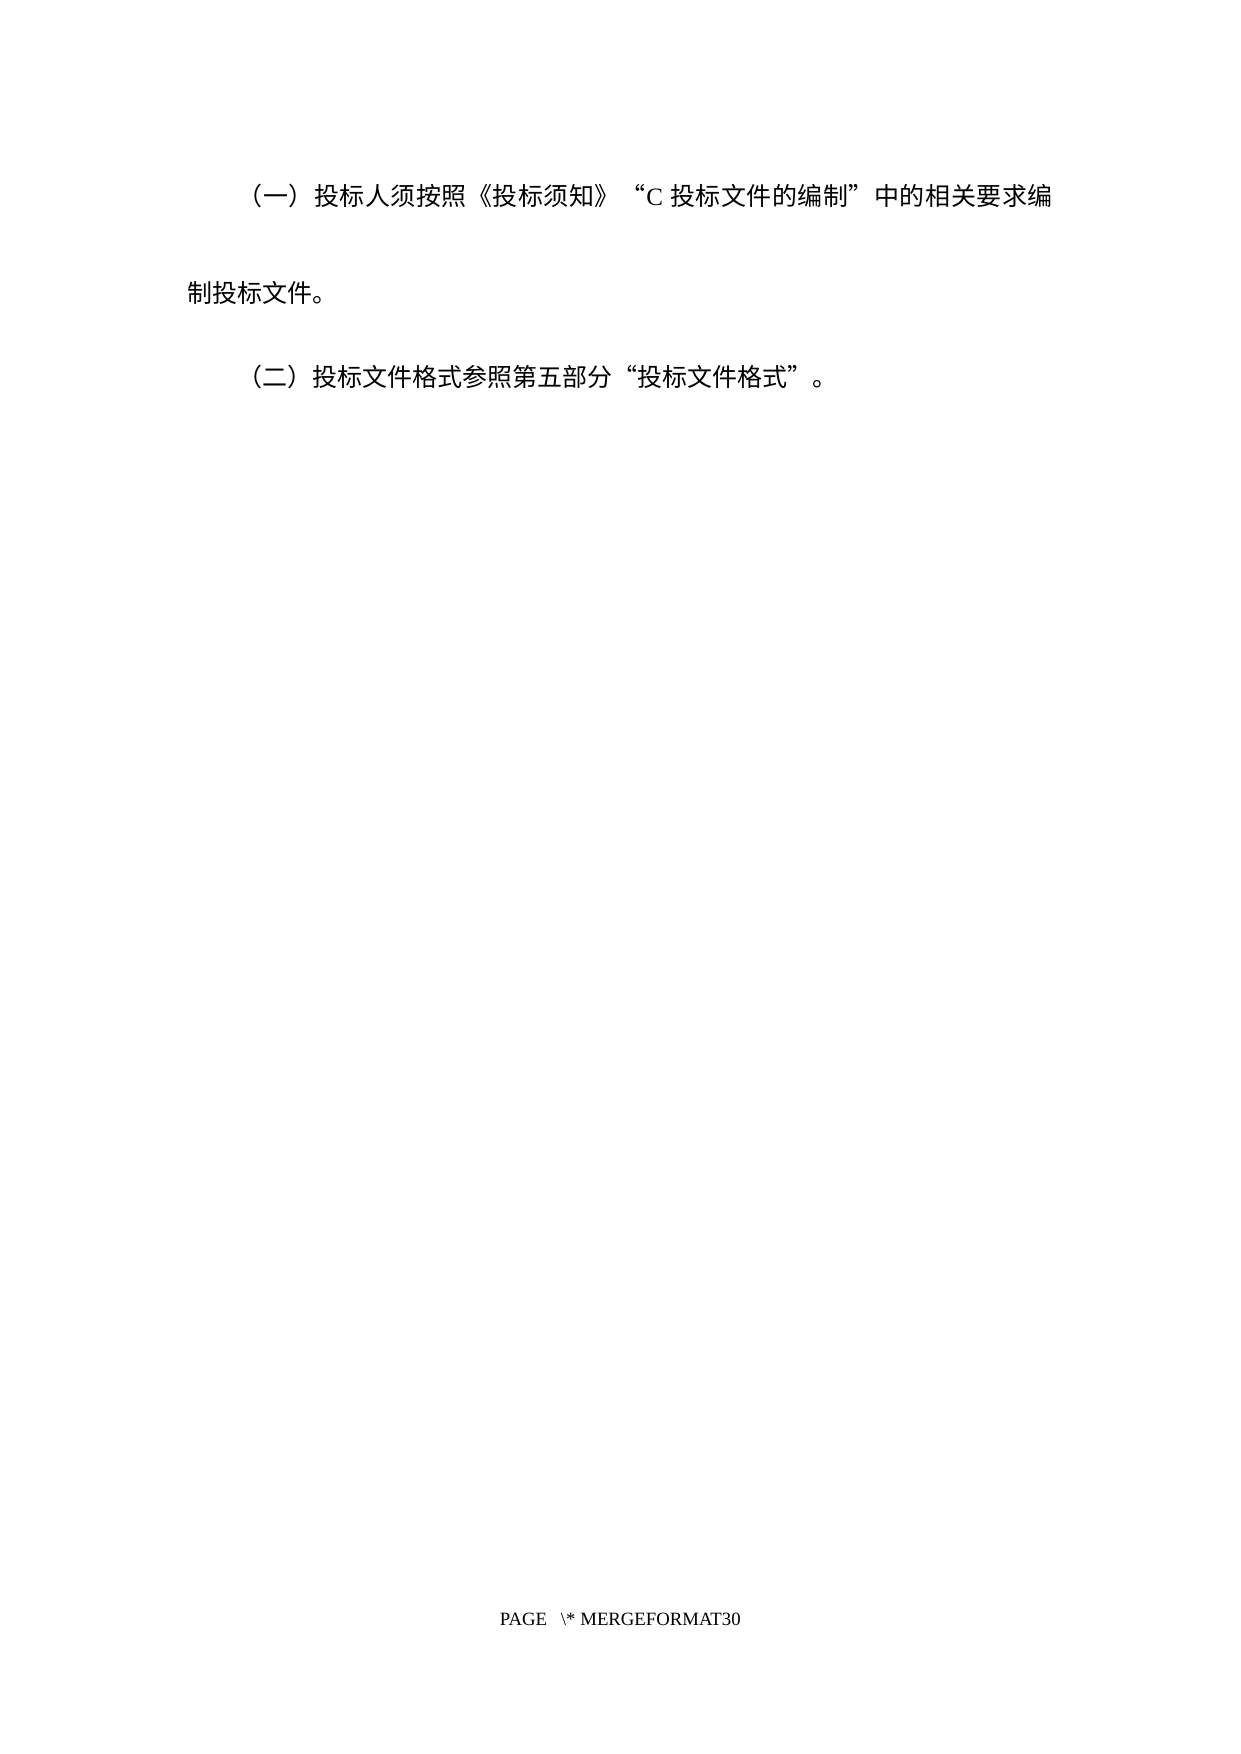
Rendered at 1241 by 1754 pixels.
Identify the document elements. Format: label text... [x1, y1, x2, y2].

text （二）投标文件格式参照第五部分“投标文件格式”。 [187, 343, 1053, 408]
text （一）投标人须按照《投标须知》“C 投标文件的编制”中的相关要求编制投标文件。 [187, 162, 1053, 324]
